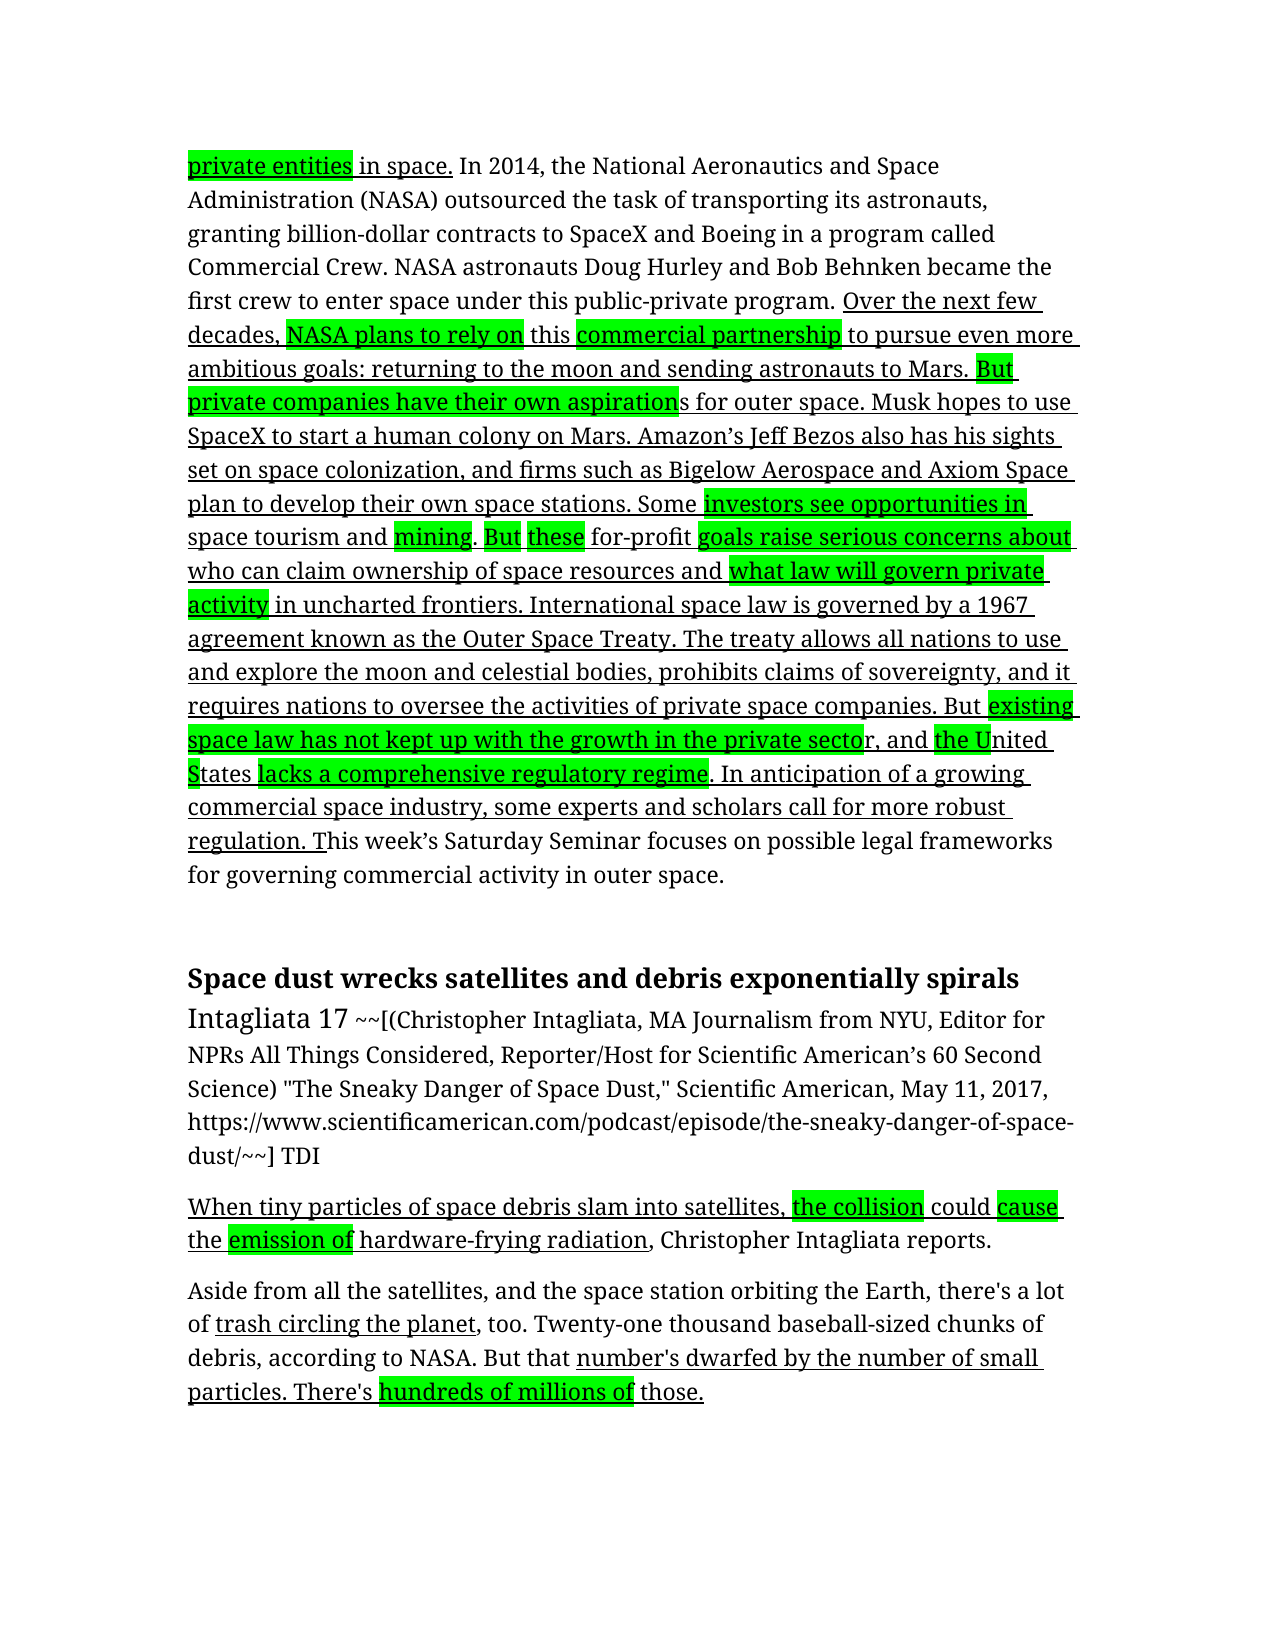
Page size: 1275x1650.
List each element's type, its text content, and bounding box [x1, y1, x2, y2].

text When tiny particles of space debris slam into satellites, the collision could cause the emission of hardware-frying radiation, Christopher Intagliata reports. [187, 1190, 1087, 1255]
text Intagliata 17 ~~[(Christopher Intagliata, MA Journalism from NYU, Editor for NPRs All Things Considered, Reporter/Host for Scientific American’s 60 Second Science) "The Sneaky Danger of Space Dust," Scientific American, May 11, 2017, https://www.scientificamerican.com/podcast/episode/the-sneaky-danger-of-space-dust/~~] TDI [187, 999, 1087, 1171]
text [187, 150, 1087, 890]
text Aside from all the satellites, and the space station orbiting the Earth, there's a lot of trash circling the planet, too. Twenty-one thousand baseball-sized chunks of debris, according to NASA. But that number's dwarfed by the number of small particles. There's hundreds of millions of those. [187, 1274, 1087, 1407]
subtitle Space dust wrecks satellites and debris exponentially spirals [187, 959, 1087, 996]
